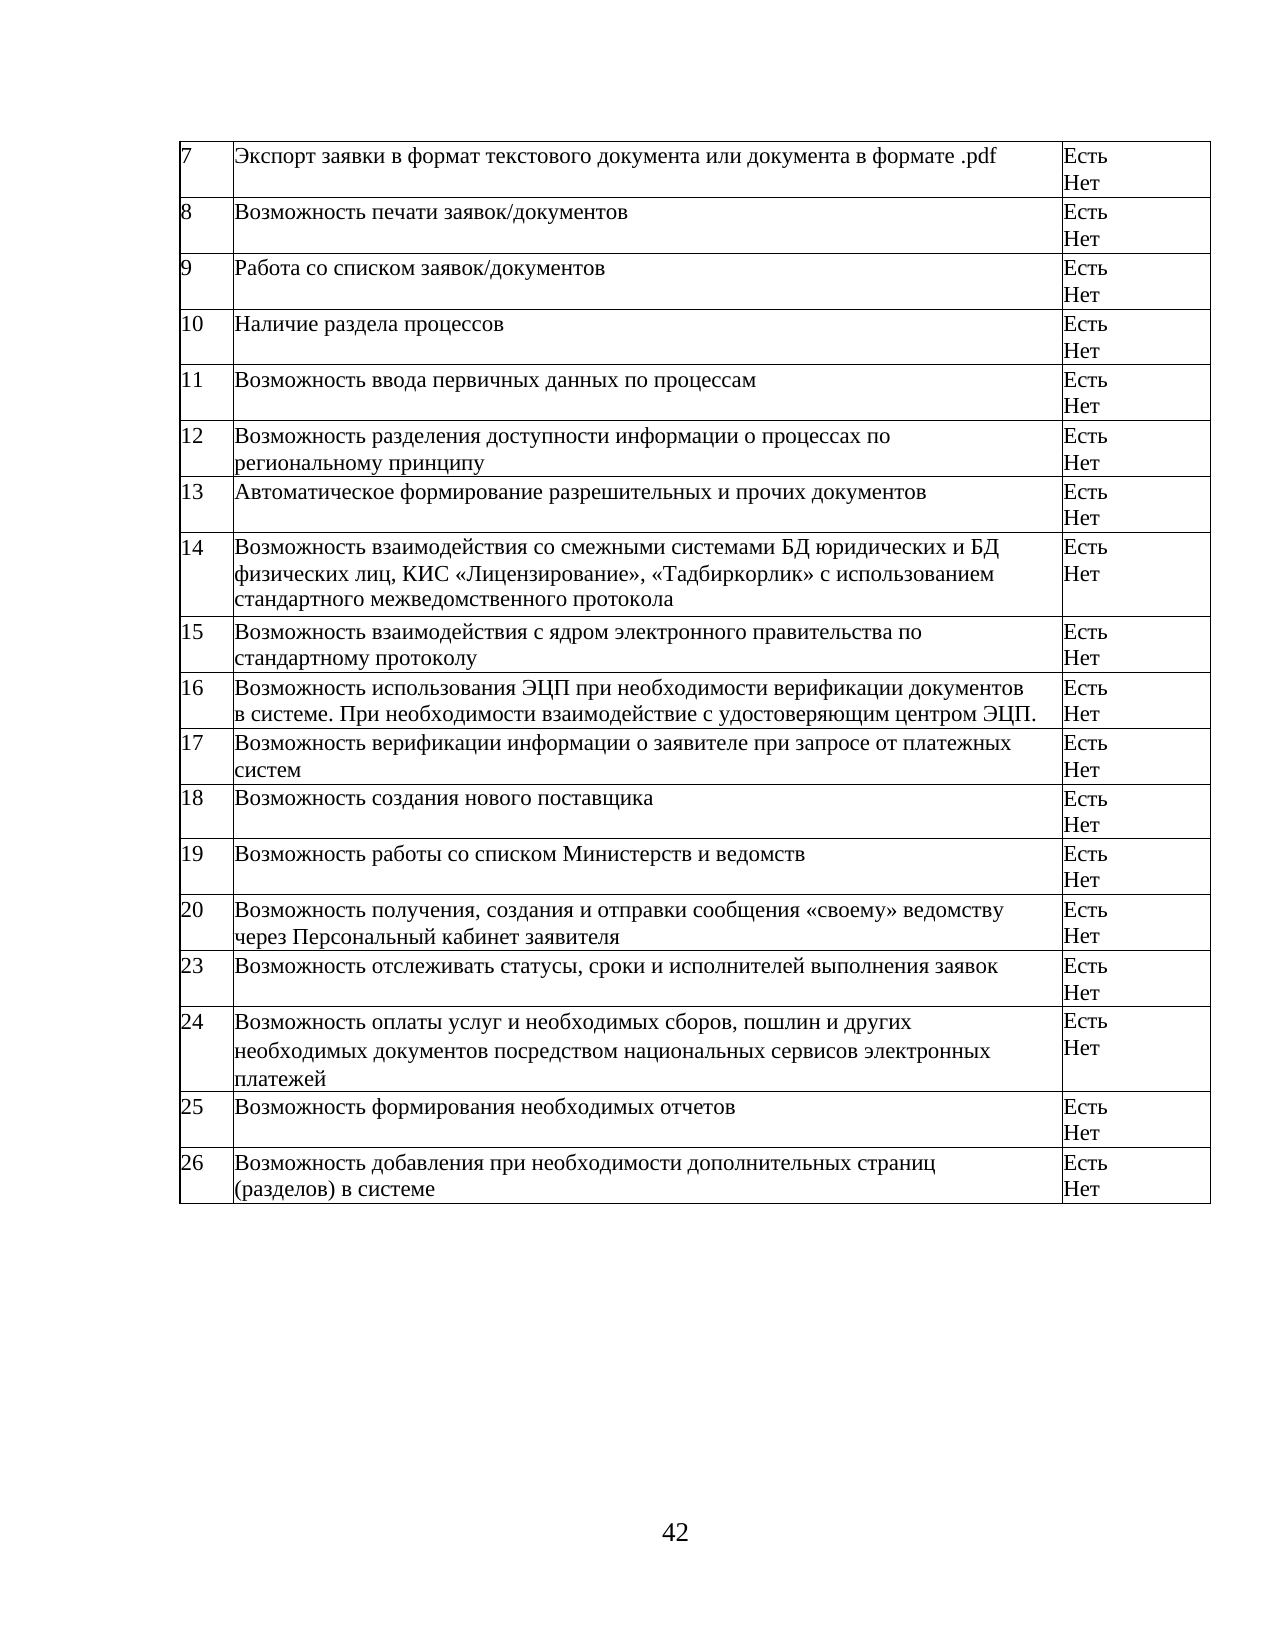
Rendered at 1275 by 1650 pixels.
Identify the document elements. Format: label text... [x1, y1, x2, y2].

table_cell Возможность печати заявок/документов [234, 198, 1062, 252]
table_cell 20 [181, 895, 233, 950]
table_cell Есть Нет [1063, 254, 1210, 308]
table_cell Возможность использования ЭЦП при необходимости верификации документов в системе. При необходимости взаимодействие с удостоверяющим центром ЭЦП. [234, 673, 1062, 728]
table_cell 18 [181, 785, 233, 838]
table_cell 12 [181, 421, 233, 476]
table_cell Есть Нет [1063, 198, 1210, 252]
table_cell Возможность создания нового поставщика [234, 785, 1062, 838]
table_cell Возможность добавления при необходимости дополнительных страниц (разделов) в системе [234, 1148, 1062, 1203]
table_cell Возможность разделения доступности информации о процессах по региональному принципу [234, 421, 1062, 476]
table_cell 14 [181, 533, 233, 616]
table_cell 19 [181, 839, 233, 894]
table_cell Есть Нет [1063, 1092, 1210, 1147]
table_cell Экспорт заявки в формат текстового документа или документа в формате .pdf [234, 142, 1062, 197]
table_cell Возможность работы со списком Министерств и ведомств [234, 839, 1062, 894]
table_cell 9 [181, 254, 233, 308]
table_cell Возможность формирования необходимых отчетов [234, 1092, 1062, 1147]
table_cell Есть Нет [1063, 785, 1210, 838]
table_cell Есть Нет [1063, 1148, 1210, 1203]
table_cell Возможность получения, создания и отправки сообщения «своему» ведомству через Персональный кабинет заявителя [234, 895, 1062, 950]
table_cell Возможность отслеживать статусы, сроки и исполнителей выполнения заявок [234, 951, 1062, 1006]
table_cell Есть Нет [1063, 1007, 1210, 1091]
table_cell 16 [181, 673, 233, 728]
table_cell 13 [181, 477, 233, 532]
table_cell 17 [181, 729, 233, 784]
table_cell 15 [181, 617, 233, 672]
table_cell Есть Нет [1063, 533, 1210, 616]
table_cell 8 [181, 198, 233, 252]
table_cell Есть Нет [1063, 142, 1210, 197]
table_cell Есть Нет [1063, 477, 1210, 532]
table_cell 11 [181, 365, 233, 420]
table_cell Есть Нет [1063, 310, 1210, 364]
table_cell Есть Нет [1063, 421, 1210, 476]
table_cell Возможность взаимодействия со смежными системами БД юридических и БД физических лиц, КИС «Лицензирование», «Тадбиркорлик» с использованием стандартного межведомственного протокола [234, 533, 1062, 616]
table_cell 23 [181, 951, 233, 1006]
table_cell Возможность верификации информации о заявителе при запросе от платежных систем [234, 729, 1062, 784]
table_cell 25 [181, 1092, 233, 1147]
table_cell 24 [181, 1007, 233, 1091]
table_cell Есть Нет [1063, 839, 1210, 894]
table_cell Есть Нет [1063, 951, 1210, 1006]
table_cell Автоматическое формирование разрешительных и прочих документов [234, 477, 1062, 532]
table_cell Есть Нет [1063, 729, 1210, 784]
table_cell Есть Нет [1063, 895, 1210, 950]
table_cell Возможность оплаты услуг и необходимых сборов, пошлин и других необходимых документов посредством национальных сервисов электронных платежей [234, 1007, 1062, 1091]
table_cell Есть Нет [1063, 673, 1210, 728]
table_cell Работа со списком заявок/документов [234, 254, 1062, 308]
table_cell Возможность ввода первичных данных по процессам [234, 365, 1062, 420]
table_cell Есть Нет [1063, 617, 1210, 672]
table_cell 7 [181, 142, 233, 197]
table_cell Есть Нет [1063, 365, 1210, 420]
table_cell Наличие раздела процессов [234, 310, 1062, 364]
table_cell 26 [181, 1148, 233, 1203]
table_cell 10 [181, 310, 233, 364]
table_cell Возможность взаимодействия с ядром электронного правительства по стандартному протоколу [234, 617, 1062, 672]
